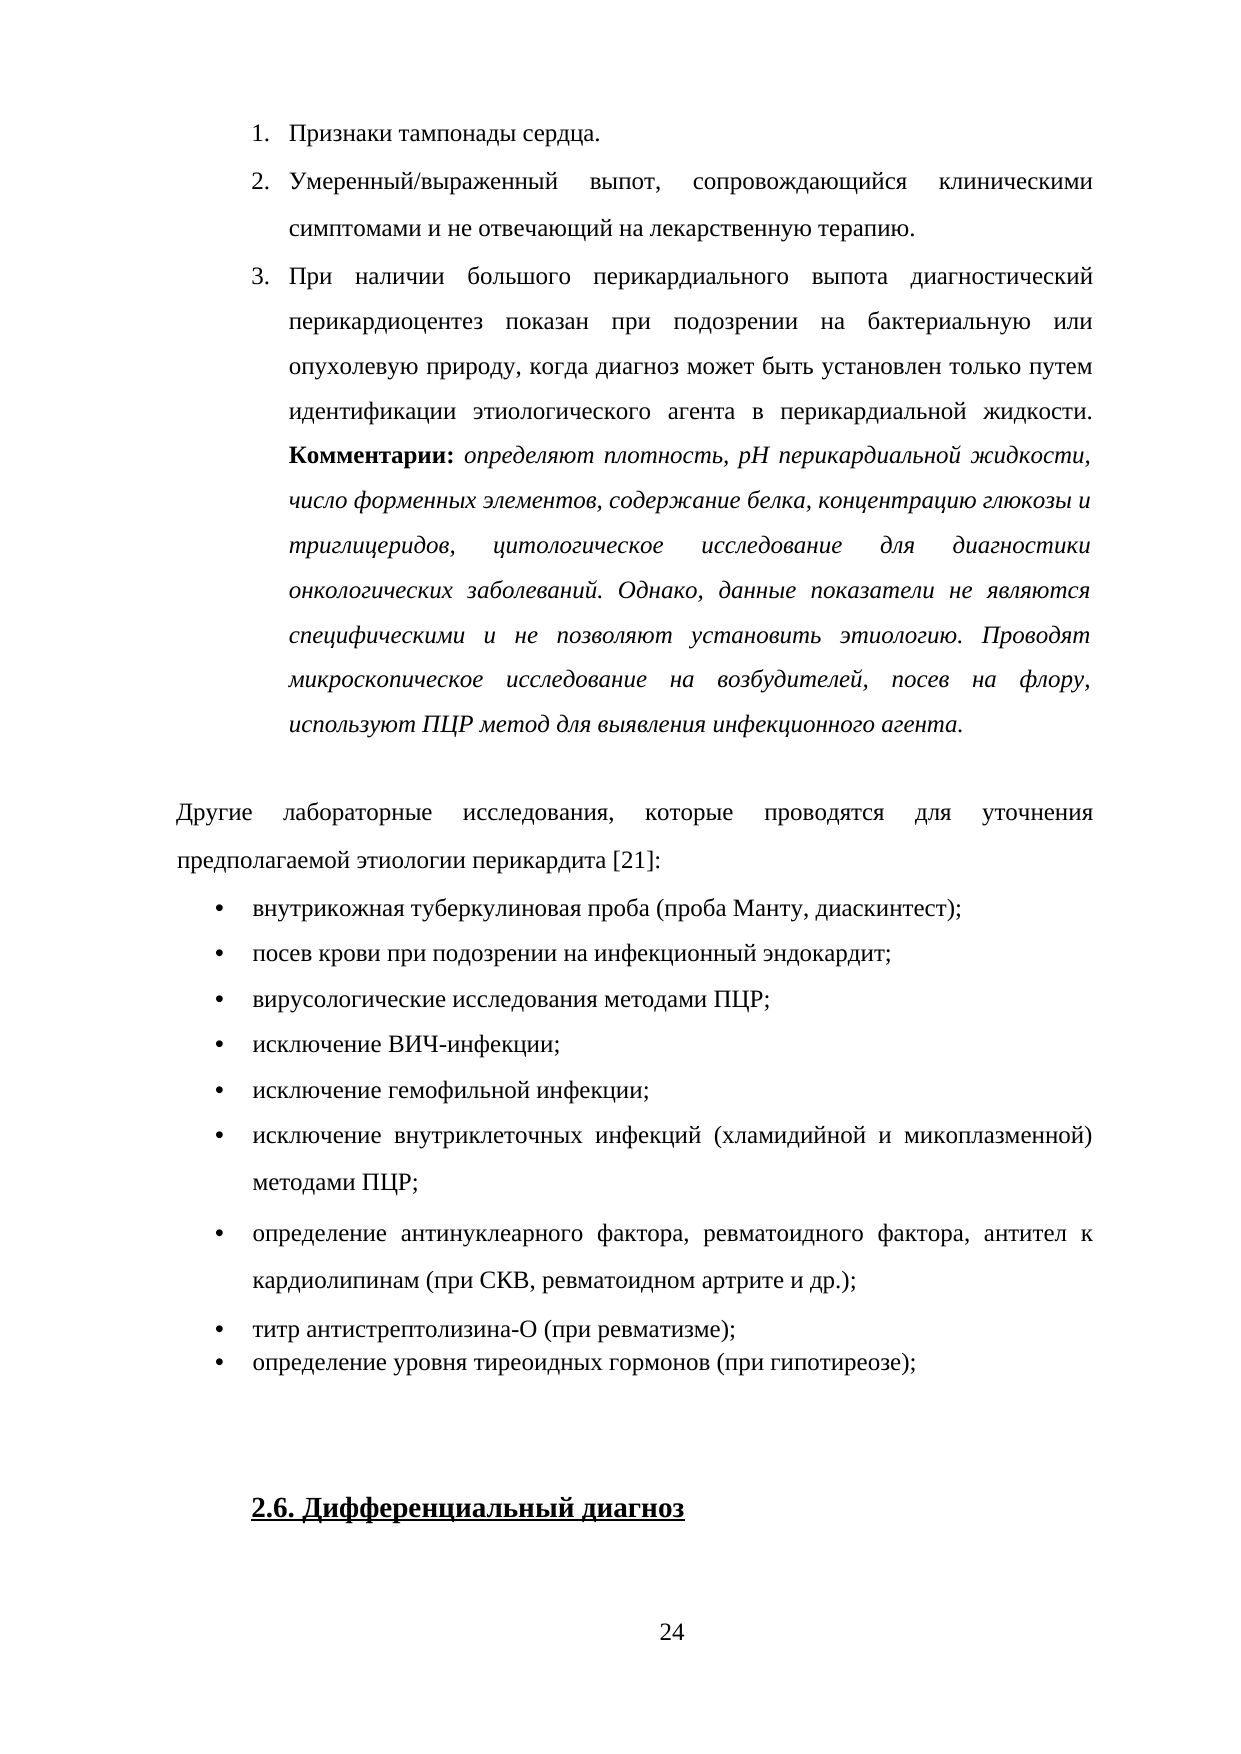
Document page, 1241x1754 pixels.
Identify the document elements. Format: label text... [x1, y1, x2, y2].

list исключение внутриклеточных инфекций (хламидийной и микоплазменной) методами ПЦР; [215, 1120, 1093, 1196]
list Умеренный/выраженный выпот, сопровождающийся клиническими симптомами и не отвечающий на лекарственную терапию. [251, 166, 1093, 242]
list определение антинуклеарного фактора, ревматоидного фактора, антител к кардиолипинам (при СКВ, ревматоидном артрите и др.); [215, 1217, 1093, 1293]
text 2.6. Дифференциальный диагноз [251, 1490, 1171, 1523]
list При наличии большого перикардиального выпота диагностический перикардиоцентез показан при подозрении на бактериальную или опухолевую природу, когда диагноз может быть установлен только путем идентификации этиологического агента в перикардиальной жидкости. Комментарии: определяют плотность, рН перикардиальной жидкости, число форменных элементов, содержание белка, концентрацию глюкозы и триглицеридов, цитологическое исследование для диагностики онкологических заболеваний. Однако, данные показатели не являются специфическими и не позволяют установить этиологию. Проводят микроскопическое исследование на возбудителей, посев на флору, используют ПЦР метод для выявления инфекционного агента. [251, 261, 1093, 738]
list вирусологические исследования методами ПЦР; [215, 984, 1093, 1013]
list исключение ВИЧ-инфекции; [215, 1029, 1093, 1058]
list посев крови при подозрении на инфекционный эндокардит; [215, 938, 1093, 967]
list определение уровня тиреоидных гормонов (при гипотиреозе); [215, 1347, 1093, 1376]
text Другие лабораторные исследования, которые проводятся для уточнения предполагаемой этиологии перикардита [21]: [176, 797, 1093, 873]
list титр антистрептолизина-O (при ревматизме); [215, 1314, 1093, 1343]
list Признаки тампонады сердца. [251, 118, 1093, 147]
list исключение гемофильной инфекции; [215, 1074, 1093, 1103]
list внутрикожная туберкулиновая проба (проба Манту, диаскинтест); [215, 893, 1093, 922]
